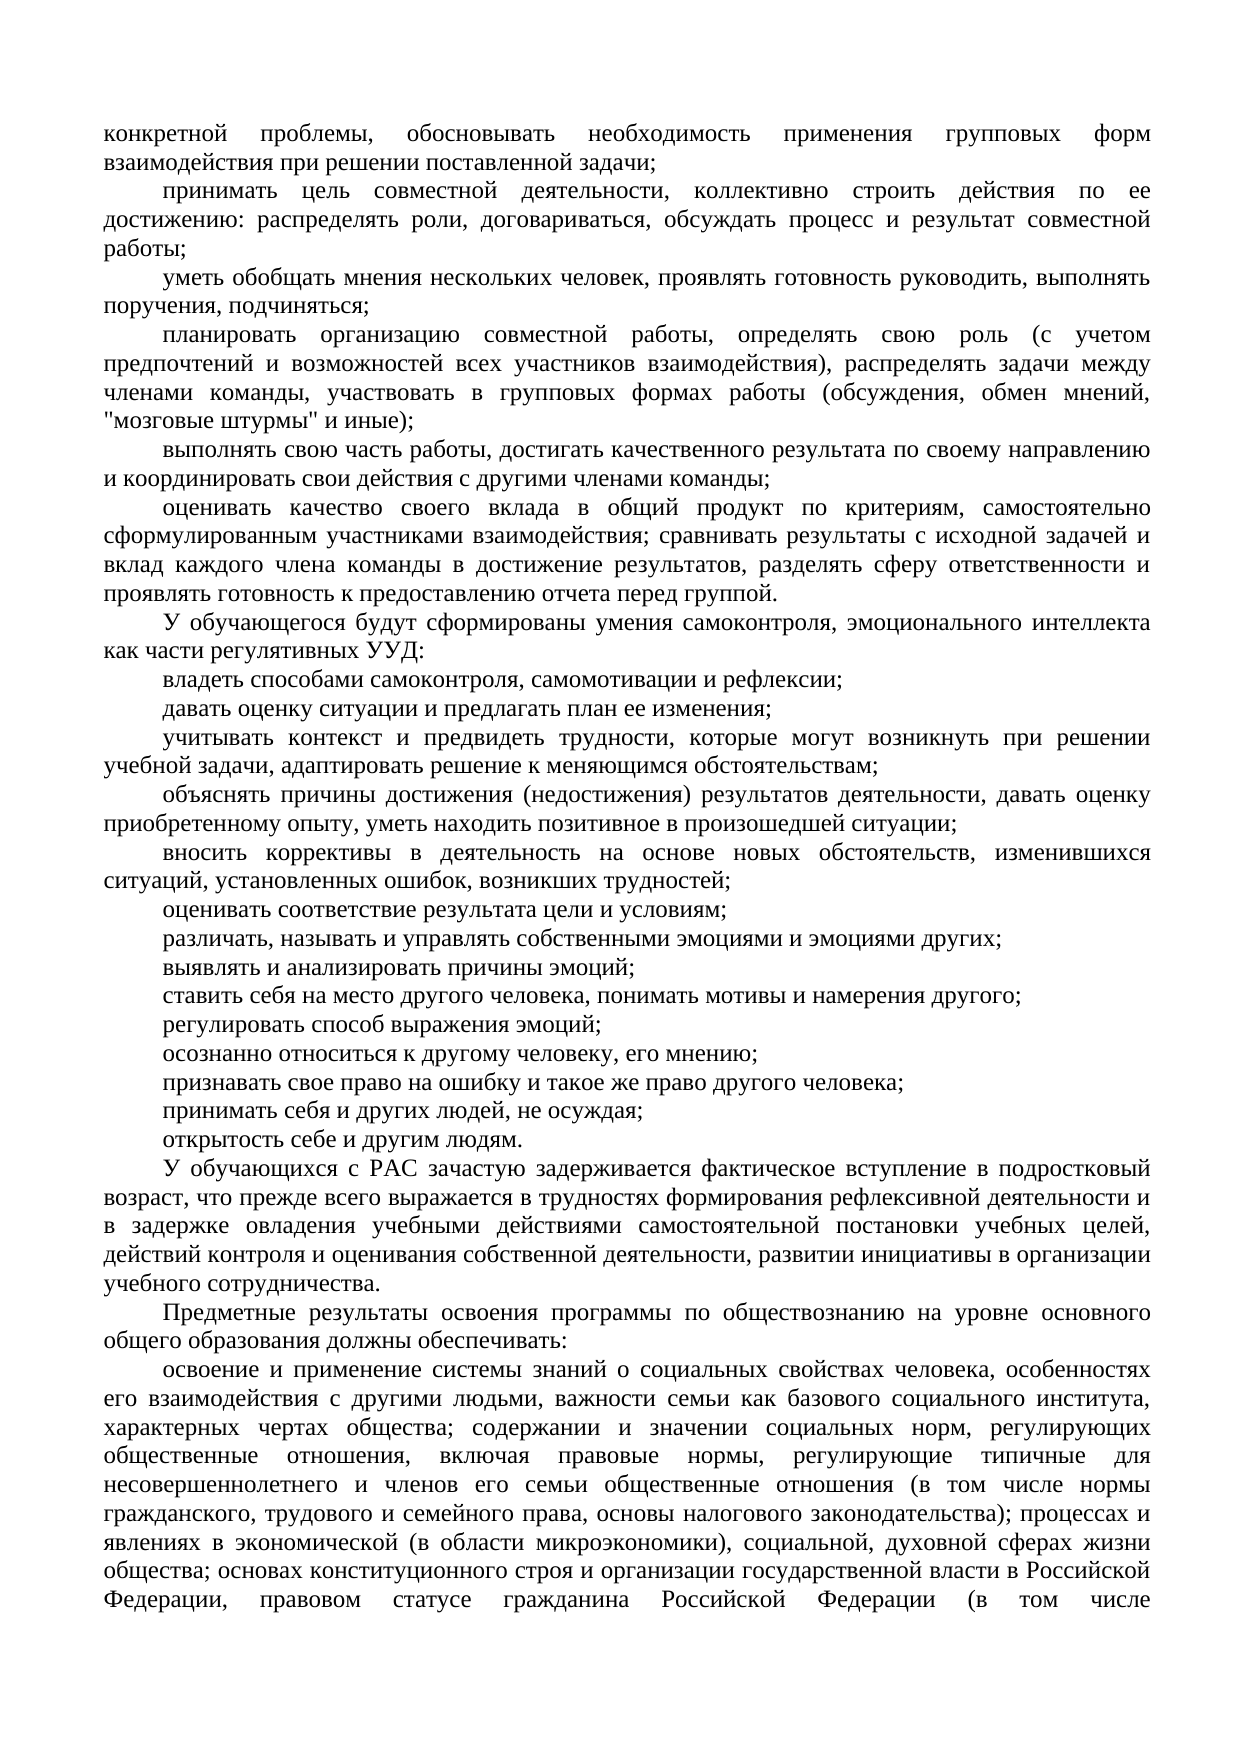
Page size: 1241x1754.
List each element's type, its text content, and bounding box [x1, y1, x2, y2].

text открытость себе и другим людям. [103, 1124, 1152, 1153]
text планировать организацию совместной работы, определять свою роль (с учетом предпочтений и возможностей всех участников взаимодействия), распределять задачи между членами команды, участвовать в групповых формах работы (обсуждения, обмен мнений, "мозговые штурмы" и иные); [103, 319, 1152, 434]
text давать оценку ситуации и предлагать план ее изменения; [103, 693, 1152, 722]
text вносить коррективы в деятельность на основе новых обстоятельств, изменившихся ситуаций, установленных ошибок, возникших трудностей; [103, 837, 1152, 894]
text принимать цель совместной деятельности, коллективно строить действия по ее достижению: распределять роли, договариваться, обсуждать процесс и результат совместной работы; [103, 176, 1152, 262]
text оценивать соответствие результата цели и условиям; [103, 894, 1152, 923]
text ставить себя на место другого человека, понимать мотивы и намерения другого; [103, 981, 1152, 1009]
text принимать себя и других людей, не осуждая; [103, 1096, 1152, 1124]
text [103, 118, 1152, 176]
text выявлять и анализировать причины эмоций; [103, 952, 1152, 981]
text признавать свое право на ошибку и такое же право другого человека; [103, 1067, 1152, 1096]
text У обучающегося будут сформированы умения самоконтроля, эмоционального интеллекта как части регулятивных УУД: [103, 607, 1152, 664]
text регулировать способ выражения эмоций; [103, 1009, 1152, 1038]
text учитывать контекст и предвидеть трудности, которые могут возникнуть при решении учебной задачи, адаптировать решение к меняющимся обстоятельствам; [103, 722, 1152, 779]
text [103, 1354, 1152, 1613]
text Предметные результаты освоения программы по обществознанию на уровне основного общего образования должны обеспечивать: [103, 1297, 1152, 1354]
text осознанно относиться к другому человеку, его мнению; [103, 1038, 1152, 1067]
text У обучающихся с РАС зачастую задерживается фактическое вступление в подростковый возраст, что прежде всего выражается в трудностях формирования рефлексивной деятельности и в задержке овладения учебными действиями самостоятельной постановки учебных целей, действий контроля и оценивания собственной деятельности, развитии инициативы в организации учебного сотрудничества. [103, 1153, 1152, 1297]
text различать, называть и управлять собственными эмоциями и эмоциями других; [103, 923, 1152, 952]
text оценивать качество своего вклада в общий продукт по критериям, самостоятельно сформулированным участниками взаимодействия; сравнивать результаты с исходной задачей и вклад каждого члена команды в достижение результатов, разделять сферу ответственности и проявлять готовность к предоставлению отчета перед группой. [103, 492, 1152, 607]
text выполнять свою часть работы, достигать качественного результата по своему направлению и координировать свои действия с другими членами команды; [103, 434, 1152, 492]
text уметь обобщать мнения нескольких человек, проявлять готовность руководить, выполнять поручения, подчиняться; [103, 262, 1152, 319]
text владеть способами самоконтроля, самомотивации и рефлексии; [103, 664, 1152, 693]
text объяснять причины достижения (недостижения) результатов деятельности, давать оценку приобретенному опыту, уметь находить позитивное в произошедшей ситуации; [103, 779, 1152, 837]
